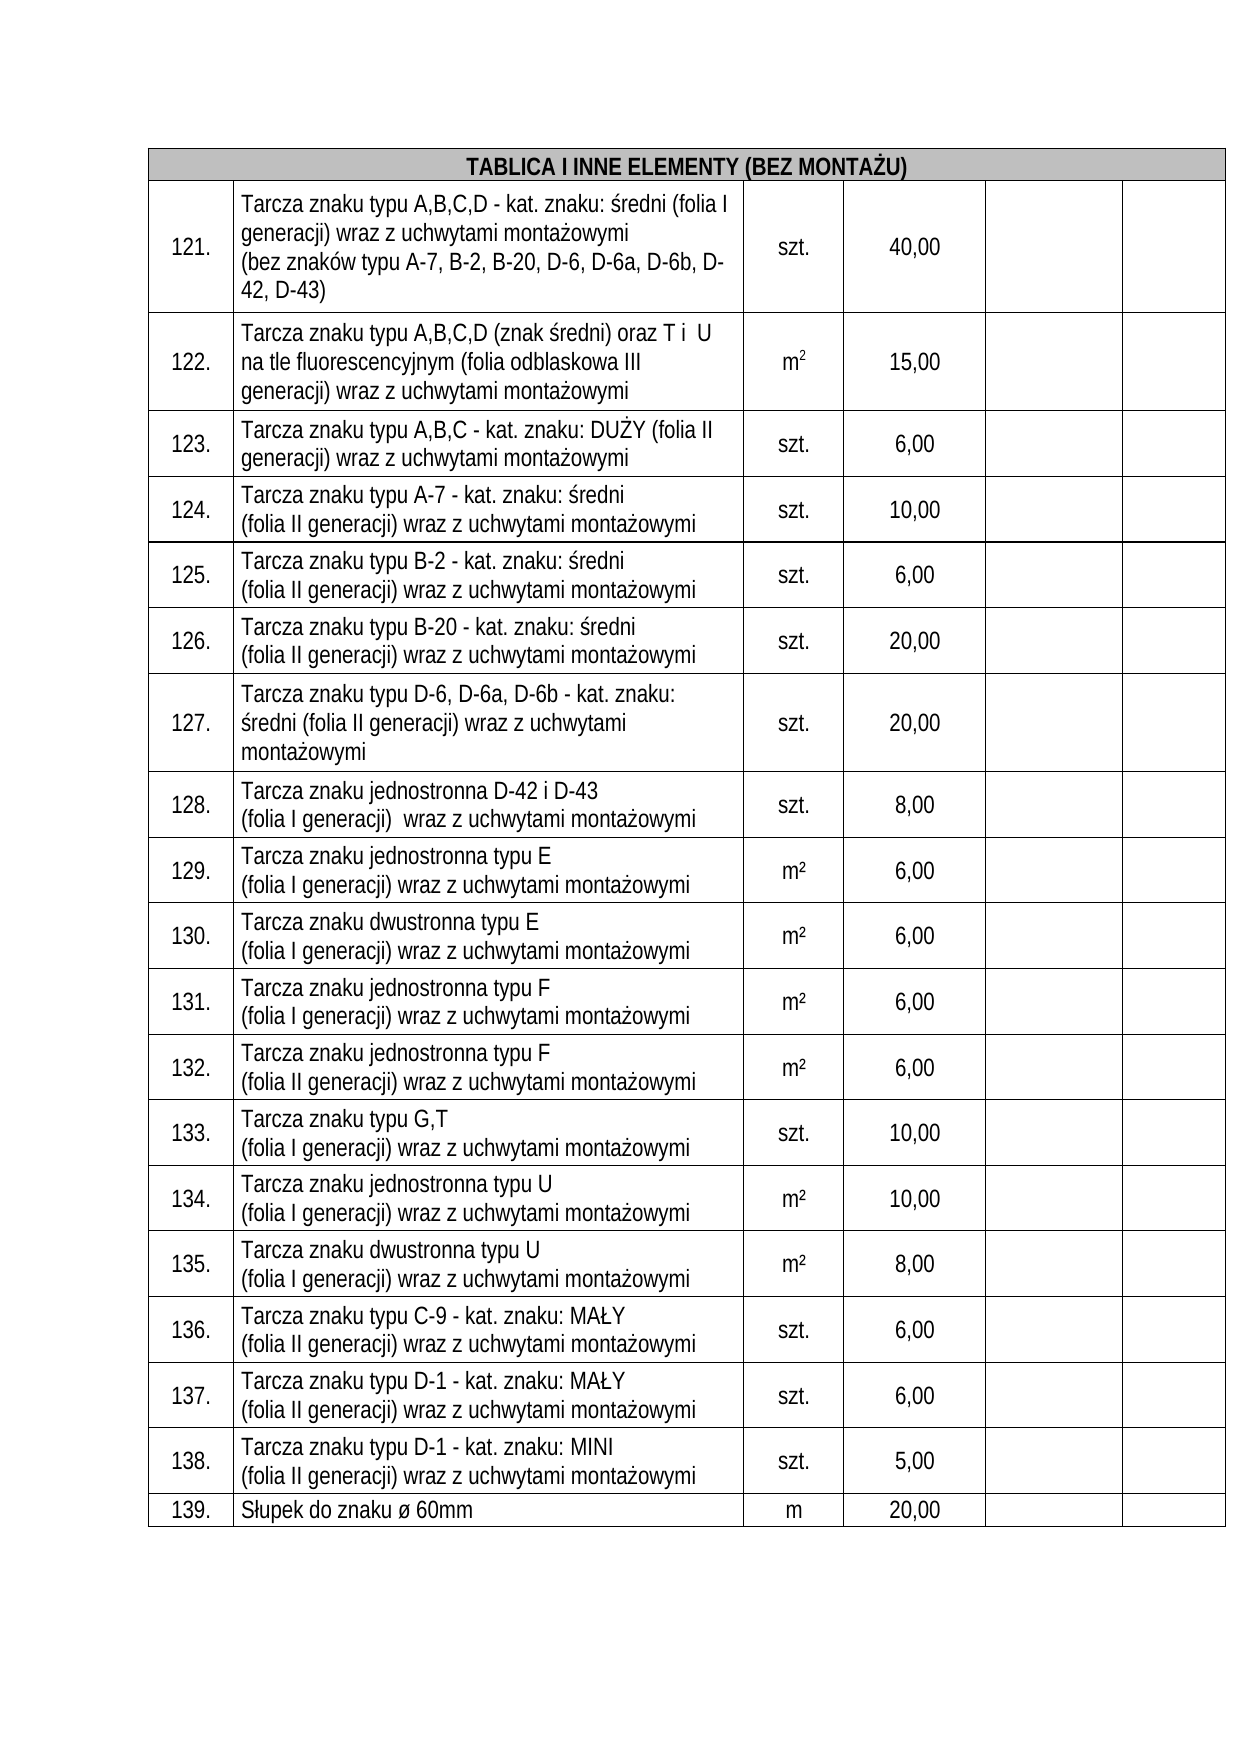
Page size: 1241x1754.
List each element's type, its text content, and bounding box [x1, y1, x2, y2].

table_cell m² [744, 1166, 843, 1230]
table_cell 15,00 [844, 313, 985, 410]
table_cell Słupek do znaku ø 60mm [234, 1494, 743, 1526]
table_cell 8,00 [844, 1231, 985, 1296]
table_cell m² [744, 969, 843, 1033]
table_cell [1123, 1428, 1225, 1493]
table_cell szt. [744, 1428, 843, 1493]
table_cell 134. [149, 1166, 233, 1230]
table_cell 10,00 [844, 477, 985, 541]
table_cell 132. [149, 1035, 233, 1099]
table_cell Tarcza znaku typu A-7 - kat. znaku: średni (folia II generacji) wraz z uchwytami montażowymi [234, 477, 743, 541]
table_cell 122. [149, 313, 233, 410]
table_cell m² [744, 838, 843, 902]
table_cell 6,00 [844, 1363, 985, 1427]
table_cell 128. [149, 772, 233, 837]
table_cell 40,00 [844, 181, 985, 312]
table_cell [986, 411, 1122, 476]
table_cell 139. [149, 1494, 233, 1526]
table_cell 123. [149, 411, 233, 476]
table_cell [986, 674, 1122, 771]
table_cell [1123, 674, 1225, 771]
table_cell 6,00 [844, 903, 985, 968]
table_cell Tarcza znaku typu A,B,C,D (znak średni) oraz T i U na tle fluorescencyjnym (folia odblaskowa III generacji) wraz z uchwytami montażowymi [234, 313, 743, 410]
table_cell 138. [149, 1428, 233, 1493]
table_cell Tarcza znaku dwustronna typu E (folia I generacji) wraz z uchwytami montażowymi [234, 903, 743, 968]
table_cell m² [744, 1035, 843, 1099]
table_cell Tarcza znaku jednostronna typu F (folia II generacji) wraz z uchwytami montażowymi [234, 1035, 743, 1099]
table_cell TABLICA I INNE ELEMENTY (BEZ MONTAŻU) [149, 149, 1225, 180]
table_cell [986, 181, 1122, 312]
table_cell m² [744, 903, 843, 968]
table_cell [986, 608, 1122, 673]
table_cell [1123, 1100, 1225, 1165]
table_cell [1123, 543, 1225, 607]
table_cell [1123, 1231, 1225, 1296]
table_cell [986, 1166, 1122, 1230]
table_cell [1123, 969, 1225, 1033]
table_cell [1123, 1035, 1225, 1099]
table_cell [986, 1363, 1122, 1427]
table_cell 10,00 [844, 1100, 985, 1165]
table_cell Tarcza znaku dwustronna typu U (folia I generacji) wraz z uchwytami montażowymi [234, 1231, 743, 1296]
table_cell 8,00 [844, 772, 985, 837]
table_cell szt. [744, 1363, 843, 1427]
table_cell 5,00 [844, 1428, 985, 1493]
table_cell szt. [744, 608, 843, 673]
table_cell Tarcza znaku typu C-9 - kat. znaku: MAŁY (folia II generacji) wraz z uchwytami montażowymi [234, 1297, 743, 1362]
table_cell [1123, 313, 1225, 410]
table_cell Tarcza znaku typu A,B,C,D - kat. znaku: średni (folia I generacji) wraz z uchwytami montażowymi (bez znaków typu A-7, B-2, B-20, D-6, D-6a, D-6b, D-42, D-43) [234, 181, 743, 312]
table_cell 6,00 [844, 838, 985, 902]
table_cell Tarcza znaku typu D-6, D-6a, D-6b - kat. znaku: średni (folia II generacji) wraz z uchwytami montażowymi [234, 674, 743, 771]
table_cell [1123, 411, 1225, 476]
table_cell 6,00 [844, 543, 985, 607]
table_cell 125. [149, 543, 233, 607]
table_cell 131. [149, 969, 233, 1033]
table_cell szt. [744, 772, 843, 837]
table_cell m² [744, 1231, 843, 1296]
table_cell [1123, 608, 1225, 673]
table_cell [986, 1100, 1122, 1165]
table_cell [1123, 838, 1225, 902]
table_cell Tarcza znaku typu B-20 - kat. znaku: średni (folia II generacji) wraz z uchwytami montażowymi [234, 608, 743, 673]
table_cell Tarcza znaku jednostronna typu F (folia I generacji) wraz z uchwytami montażowymi [234, 969, 743, 1033]
table_cell 127. [149, 674, 233, 771]
table_cell Tarcza znaku typu G,T (folia I generacji) wraz z uchwytami montażowymi [234, 1100, 743, 1165]
table_cell 136. [149, 1297, 233, 1362]
table_cell 6,00 [844, 1035, 985, 1099]
table_cell [986, 969, 1122, 1033]
table_cell [986, 543, 1122, 607]
table_cell [986, 1035, 1122, 1099]
table_cell 121. [149, 181, 233, 312]
table_cell [1123, 903, 1225, 968]
table_cell 20,00 [844, 608, 985, 673]
table_cell 6,00 [844, 969, 985, 1033]
table_cell szt. [744, 181, 843, 312]
table_cell 126. [149, 608, 233, 673]
table_cell Tarcza znaku typu B-2 - kat. znaku: średni (folia II generacji) wraz z uchwytami montażowymi [234, 543, 743, 607]
table_cell [1123, 772, 1225, 837]
table_cell m [744, 1494, 843, 1526]
table_cell [1123, 477, 1225, 541]
table_cell [986, 1231, 1122, 1296]
table_cell Tarcza znaku typu D-1 - kat. znaku: MAŁY (folia II generacji) wraz z uchwytami montażowymi [234, 1363, 743, 1427]
table_cell [986, 313, 1122, 410]
table_cell szt. [744, 543, 843, 607]
table_cell [1123, 1297, 1225, 1362]
table_cell 20,00 [844, 1494, 985, 1526]
table_cell szt. [744, 674, 843, 771]
table_cell 10,00 [844, 1166, 985, 1230]
table_cell 130. [149, 903, 233, 968]
table_cell [986, 838, 1122, 902]
table_cell 129. [149, 838, 233, 902]
table_cell m2 [744, 313, 843, 410]
table_cell 137. [149, 1363, 233, 1427]
table_cell Tarcza znaku jednostronna typu E (folia I generacji) wraz z uchwytami montażowymi [234, 838, 743, 902]
table_cell [986, 1297, 1122, 1362]
table_cell [1123, 1494, 1225, 1526]
table_cell [986, 1494, 1122, 1526]
table_cell [986, 903, 1122, 968]
table_cell szt. [744, 477, 843, 541]
table_cell Tarcza znaku jednostronna D-42 i D-43 (folia I generacji) wraz z uchwytami montażowymi [234, 772, 743, 837]
table_cell Tarcza znaku jednostronna typu U (folia I generacji) wraz z uchwytami montażowymi [234, 1166, 743, 1230]
table_cell [986, 477, 1122, 541]
table_cell 135. [149, 1231, 233, 1296]
table_cell [986, 772, 1122, 837]
table_cell szt. [744, 411, 843, 476]
table_cell Tarcza znaku typu D-1 - kat. znaku: MINI (folia II generacji) wraz z uchwytami montażowymi [234, 1428, 743, 1493]
table_cell 6,00 [844, 1297, 985, 1362]
table_cell [1123, 1363, 1225, 1427]
table_cell 20,00 [844, 674, 985, 771]
table_cell szt. [744, 1100, 843, 1165]
table_cell [986, 1428, 1122, 1493]
table_cell szt. [744, 1297, 843, 1362]
table_cell 133. [149, 1100, 233, 1165]
table_cell [1123, 1166, 1225, 1230]
table_cell 6,00 [844, 411, 985, 476]
table_cell Tarcza znaku typu A,B,C - kat. znaku: DUŻY (folia II generacji) wraz z uchwytami montażowymi [234, 411, 743, 476]
table_cell 124. [149, 477, 233, 541]
table_cell [1123, 181, 1225, 312]
